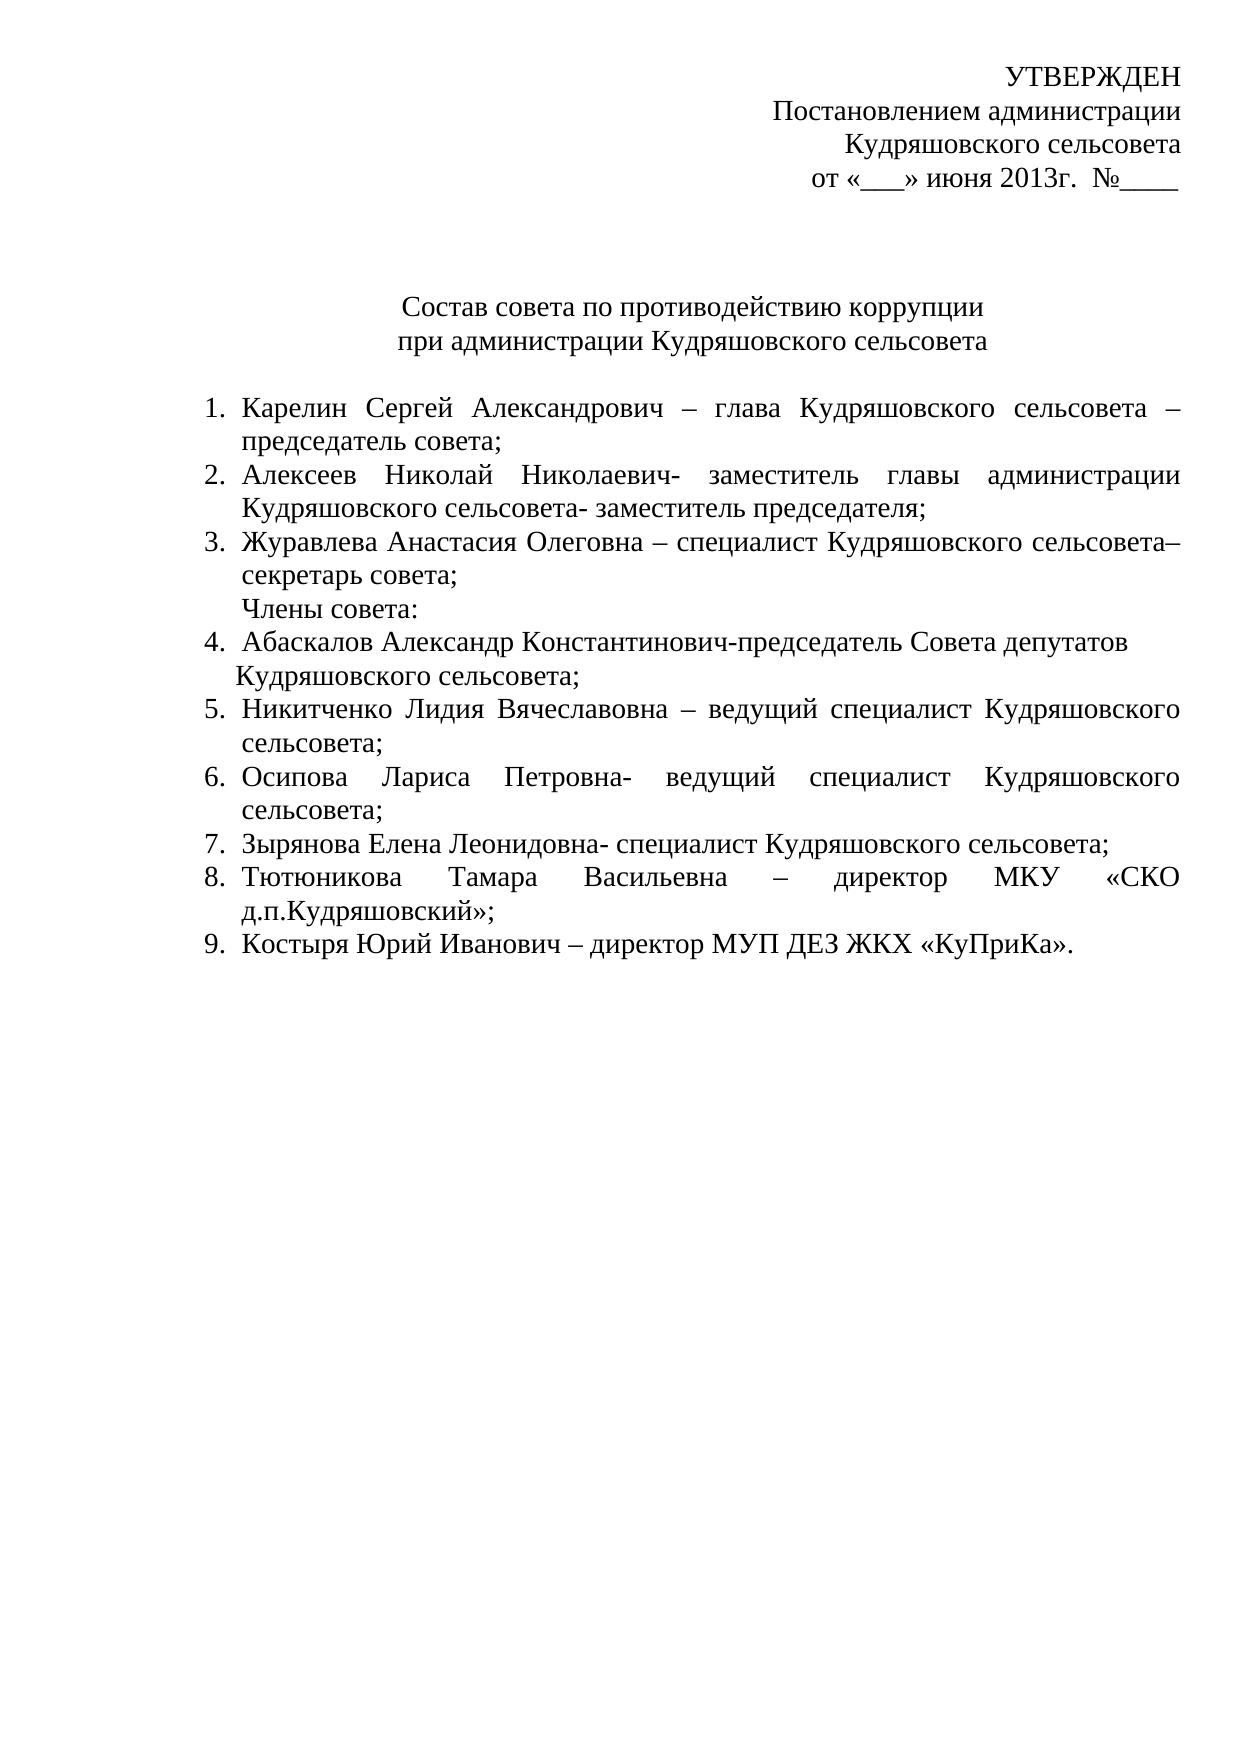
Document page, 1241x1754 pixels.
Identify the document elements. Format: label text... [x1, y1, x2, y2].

text Кудряшовского сельсовета; [148, 658, 1181, 692]
list Члены совета: [241, 591, 1181, 624]
text УТВЕРЖДЕН [148, 59, 1181, 93]
list Карелин Сергей Александрович – глава Кудряшовского сельсовета – председатель совета; [204, 390, 1181, 457]
text Постановлением администрации [148, 93, 1181, 126]
list Зырянова Елена Леонидовна- специалист Кудряшовского сельсовета; [204, 826, 1181, 859]
list Журавлева Анастасия Олеговна – специалист Кудряшовского сельсовета– секретарь совета; [204, 524, 1181, 591]
list Костыря Юрий Иванович – директор МУП ДЕЗ ЖКХ «КуПриКа». [204, 926, 1181, 960]
text от «___» июня 2013г. №____ [148, 160, 1181, 193]
text при администрации Кудряшовского сельсовета [148, 323, 1181, 356]
list Алексеев Николай Николаевич- заместитель главы администрации Кудряшовского сельсовета- заместитель председателя; [204, 457, 1181, 524]
list Осипова Лариса Петровна- ведущий специалист Кудряшовского сельсовета; [204, 759, 1181, 826]
list Тютюникова Тамара Васильевна – директор МКУ «СКО д.п.Кудряшовский»; [204, 859, 1181, 926]
list Абаскалов Александр Константинович-председатель Совета депутатов [204, 624, 1181, 658]
text Состав совета по противодействию коррупции [148, 289, 1181, 323]
text Кудряшовского сельсовета [148, 126, 1181, 160]
list Никитченко Лидия Вячеславовна – ведущий специалист Кудряшовского сельсовета; [204, 692, 1181, 759]
